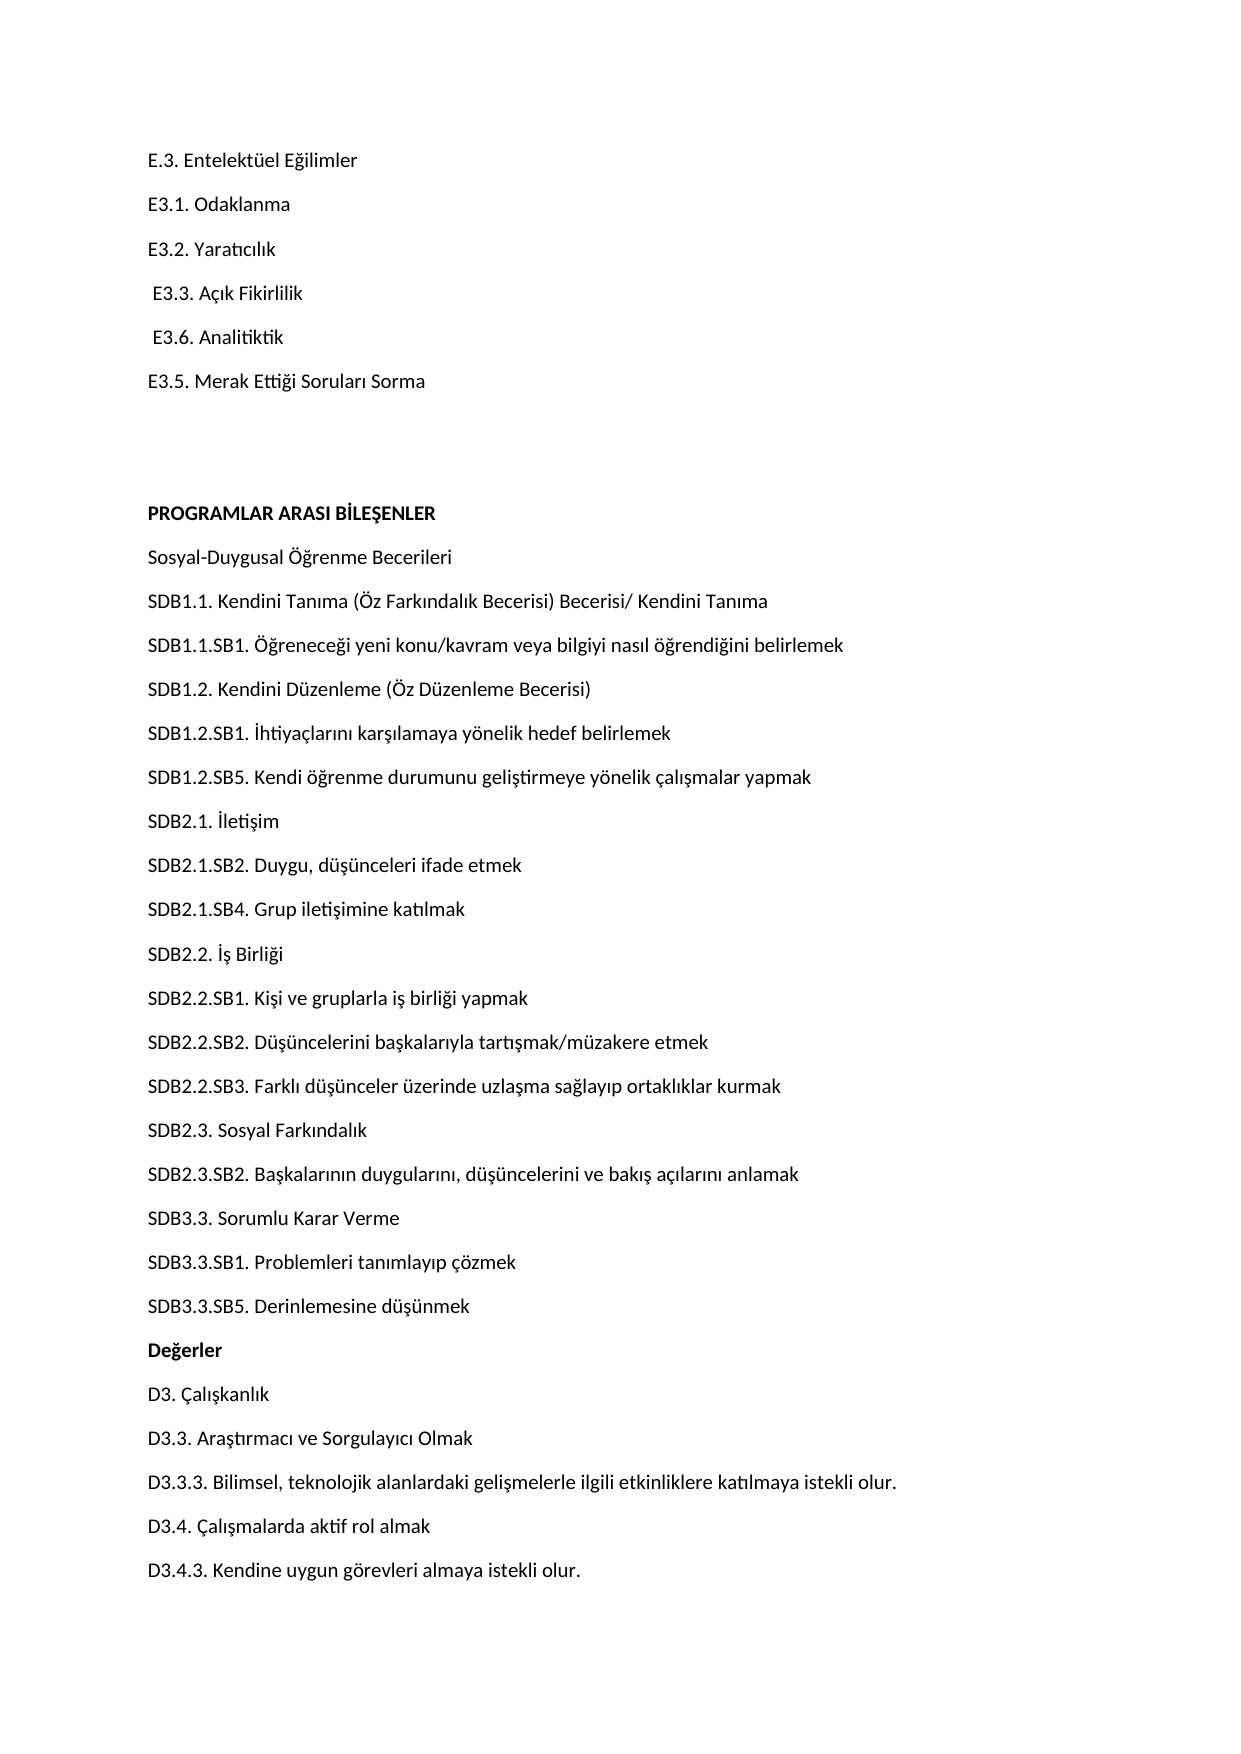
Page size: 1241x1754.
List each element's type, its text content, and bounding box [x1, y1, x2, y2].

text SDB2.3.SB2. Başkalarının duygularını, düşüncelerini ve bakış açılarını anlamak [148, 1161, 1093, 1186]
text SDB1.1.SB1. Öğreneceği yeni konu/kavram veya bilgiyi nasıl öğrendiğini belirlemek [148, 632, 1093, 658]
text D3.4.3. Kendine uygun görevleri almaya istekli olur. [148, 1558, 1093, 1583]
text SDB2.3. Sosyal Farkındalık [148, 1117, 1093, 1142]
text D3. Çalışkanlık [148, 1381, 1093, 1407]
text SDB2.1. İletişim [148, 808, 1093, 834]
text E.3. Entelektüel Eğilimler [148, 148, 1093, 173]
text E3.3. Açık Fikirlilik [148, 280, 1093, 305]
text D3.3.3. Bilimsel, teknolojik alanlardaki gelişmelerle ilgili etkinliklere katılmaya istekli olur. [148, 1469, 1093, 1495]
text SDB3.3. Sorumlu Karar Verme [148, 1205, 1093, 1231]
text SDB2.2.SB1. Kişi ve gruplarla iş birliği yapmak [148, 985, 1093, 1010]
text D3.3. Araştırmacı ve Sorgulayıcı Olmak [148, 1425, 1093, 1451]
text SDB3.3.SB5. Derinlemesine düşünmek [148, 1293, 1093, 1319]
text PROGRAMLAR ARASI BİLEŞENLER [148, 500, 1093, 526]
text SDB1.1. Kendini Tanıma (Öz Farkındalık Becerisi) Becerisi/ Kendini Tanıma [148, 588, 1093, 614]
text E3.5. Merak Ettiği Soruları Sorma [148, 368, 1093, 393]
text SDB1.2.SB5. Kendi öğrenme durumunu geliştirmeye yönelik çalışmalar yapmak [148, 764, 1093, 790]
text Sosyal-Duygusal Öğrenme Becerileri [148, 544, 1093, 569]
text SDB2.2.SB2. Düşüncelerini başkalarıyla tartışmak/müzakere etmek [148, 1029, 1093, 1054]
text SDB2.1.SB4. Grup iletişimine katılmak [148, 897, 1093, 922]
text SDB1.2. Kendini Düzenleme (Öz Düzenleme Becerisi) [148, 676, 1093, 702]
text E3.2. Yaratıcılık [148, 236, 1093, 261]
text SDB1.2.SB1. İhtiyaçlarını karşılamaya yönelik hedef belirlemek [148, 720, 1093, 746]
text Değerler [148, 1337, 1093, 1363]
text SDB2.1.SB2. Duygu, düşünceleri ifade etmek [148, 853, 1093, 878]
text SDB2.2.SB3. Farklı düşünceler üzerinde uzlaşma sağlayıp ortaklıklar kurmak [148, 1073, 1093, 1098]
text D3.4. Çalışmalarda aktif rol almak [148, 1513, 1093, 1539]
text E3.1. Odaklanma [148, 192, 1093, 217]
text E3.6. Analitiktik [148, 324, 1093, 349]
text SDB3.3.SB1. Problemleri tanımlayıp çözmek [148, 1249, 1093, 1274]
text SDB2.2. İş Birliği [148, 941, 1093, 966]
